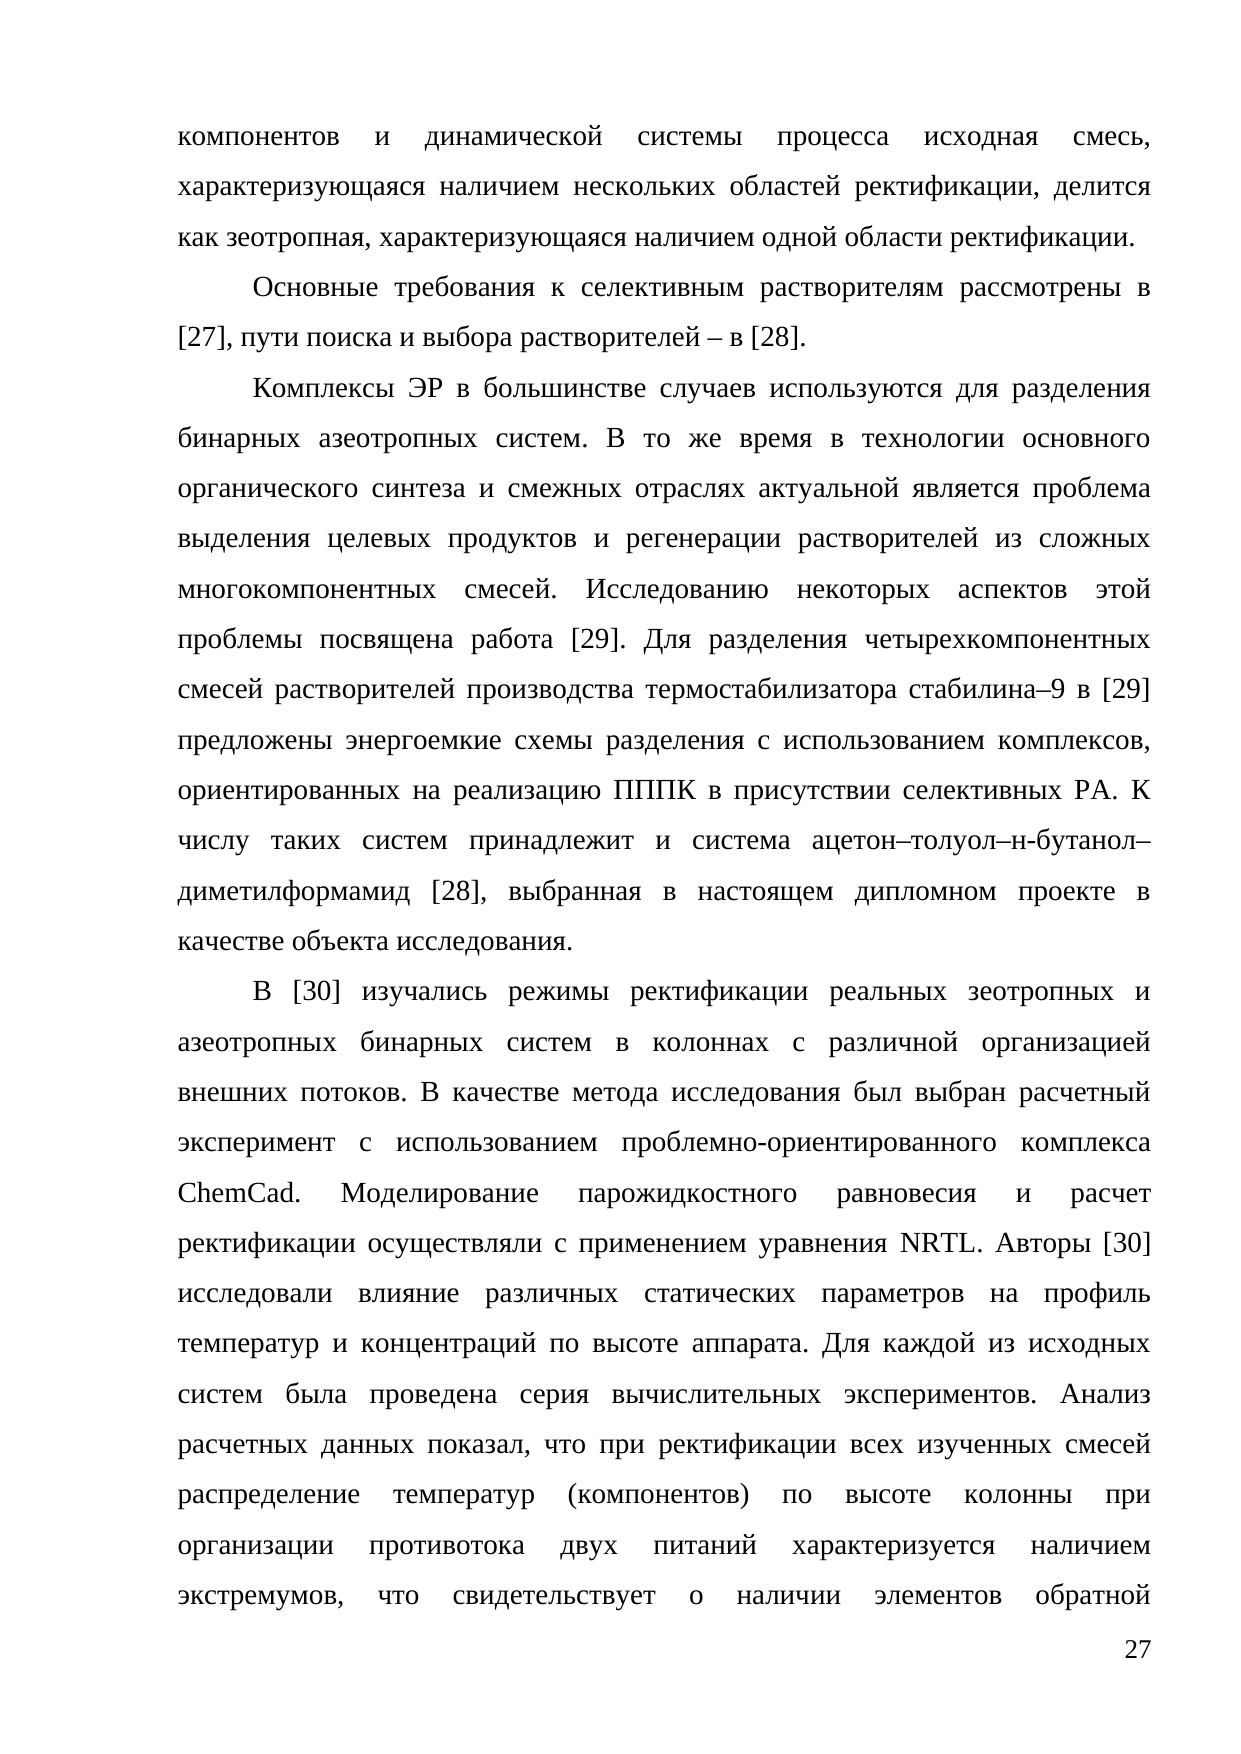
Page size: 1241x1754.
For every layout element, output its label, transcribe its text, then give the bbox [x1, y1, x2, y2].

text Комплексы ЭР в большинстве случаев используются для разделения бинарных азеотропных систем. В то же время в технологии основного органического синтеза и смежных отраслях актуальной является проблема выделения целевых продуктов и регенерации растворителей из сложных многокомпонентных смесей. Исследованию некоторых аспектов этой проблемы посвящена работа [29]. Для разделения четырехкомпонентных смесей растворителей производства термостабилизатора стабилина–9 в [29] предложены энергоемкие схемы разделения с использованием комплексов, ориентированных на реализацию ПППК в присутствии селективных РА. К числу таких систем принадлежит и система ацетон–толуол–н-бутанол–диметилформамид [28], выбранная в настоящем дипломном проекте в качестве объекта исследования. [177, 370, 1152, 957]
text Основные требования к селективным растворителям рассмотрены в [27], пути поиска и выбора растворителей – в [28]. [177, 269, 1152, 353]
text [177, 973, 1152, 1611]
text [177, 118, 1152, 252]
